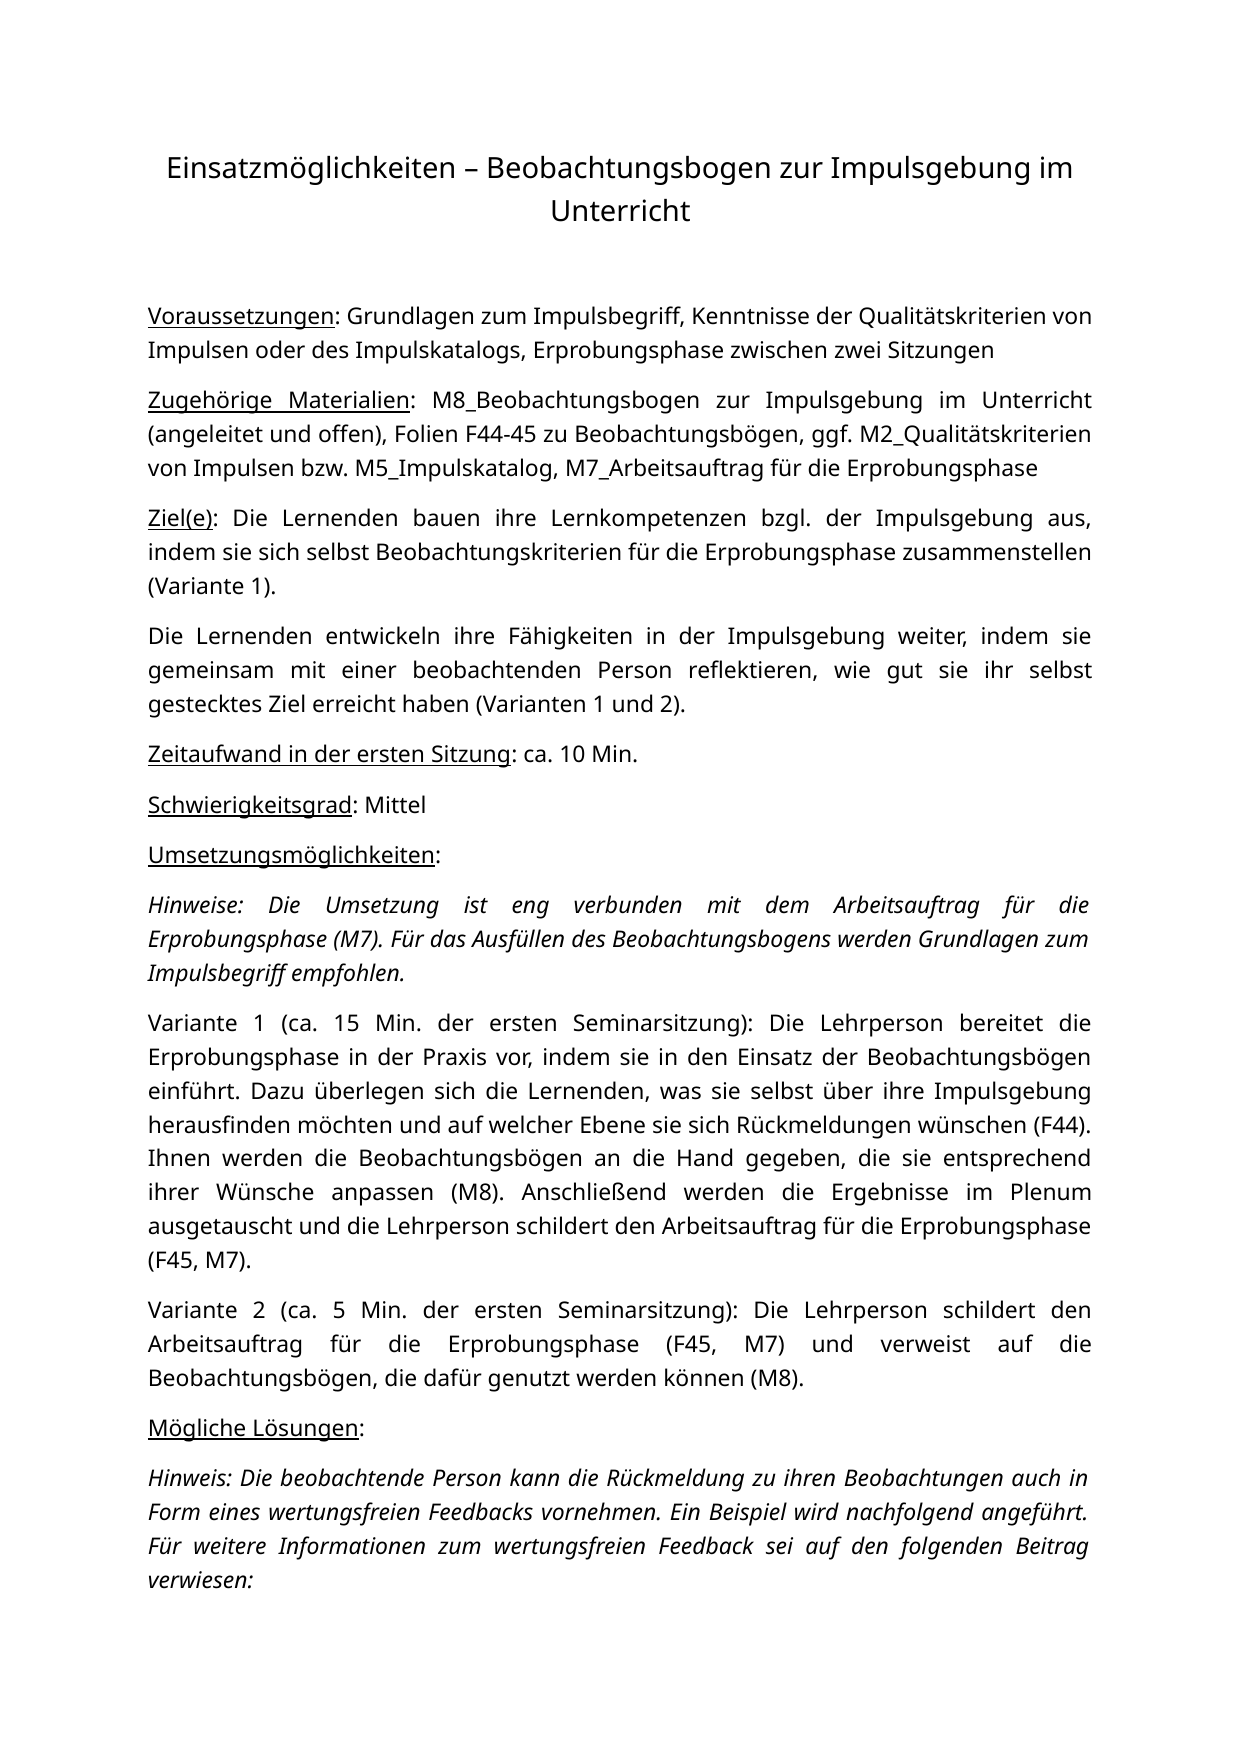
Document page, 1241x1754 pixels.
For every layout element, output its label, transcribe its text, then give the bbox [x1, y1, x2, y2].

text Umsetzungsmöglichkeiten: [148, 839, 1093, 870]
text Voraussetzungen: Grundlagen zum Impulsbegriff, Kenntnisse der Qualitätskriterien von Impulsen oder des Impulskatalogs, Erprobungsphase zwischen zwei Sitzungen [148, 300, 1093, 365]
text Die Lernenden entwickeln ihre Fähigkeiten in der Impulsgebung weiter, indem sie gemeinsam mit einer beobachtenden Person reflektieren, wie gut sie ihr selbst gestecktes Ziel erreicht haben (Varianten 1 und 2). [148, 620, 1093, 719]
text Ziel(e): Die Lernenden bauen ihre Lernkompetenzen bzgl. der Impulsgebung aus, indem sie sich selbst Beobachtungskriterien für die Erprobungsphase zusammenstellen (Variante 1). [148, 502, 1093, 601]
text Schwierigkeitsgrad: Mittel [148, 789, 1093, 820]
text Zugehörige Materialien: M8_Beobachtungsbogen zur Impulsgebung im Unterricht (angeleitet und offen), Folien F44-45 zu Beobachtungsbögen, ggf. M2_Qualitätskriterien von Impulsen bzw. M5_Impulskatalog, M7_Arbeitsauftrag für die Erprobungsphase [148, 384, 1093, 483]
text Variante 2 (ca. 5 Min. der ersten Seminarsitzung): Die Lehrperson schildert den Arbeitsauftrag für die Erprobungsphase (F45, M7) und verweist auf die Beobachtungsbögen, die dafür genutzt werden können (M8). [148, 1294, 1093, 1393]
text Mögliche Lösungen: [148, 1412, 1093, 1443]
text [148, 1462, 1093, 1595]
text Einsatzmöglichkeiten – Beobachtungsbogen zur Impulsgebung im Unterricht [148, 148, 1093, 230]
text Hinweise: Die Umsetzung ist eng verbunden mit dem Arbeitsauftrag für die Erprobungsphase (M7). Für das Ausfüllen des Beobachtungsbogens werden Grundlagen zum Impulsbegriff empfohlen. [148, 889, 1093, 988]
text Zeitaufwand in der ersten Sitzung: ca. 10 Min. [148, 738, 1093, 769]
text Variante 1 (ca. 15 Min. der ersten Seminarsitzung): Die Lehrperson bereitet die Erprobungsphase in der Praxis vor, indem sie in den Einsatz der Beobachtungsbögen einführt. Dazu überlegen sich die Lernenden, was sie selbst über ihre Impulsgebung herausfinden möchten und auf welcher Ebene sie sich Rückmeldungen wünschen (F44). Ihnen werden die Beobachtungsbögen an die Hand gegeben, die sie entsprechend ihrer Wünsche anpassen (M8). Anschließend werden die Ergebnisse im Plenum ausgetauscht und die Lehrperson schildert den Arbeitsauftrag für die Erprobungsphase (F45, M7). [148, 1007, 1093, 1275]
